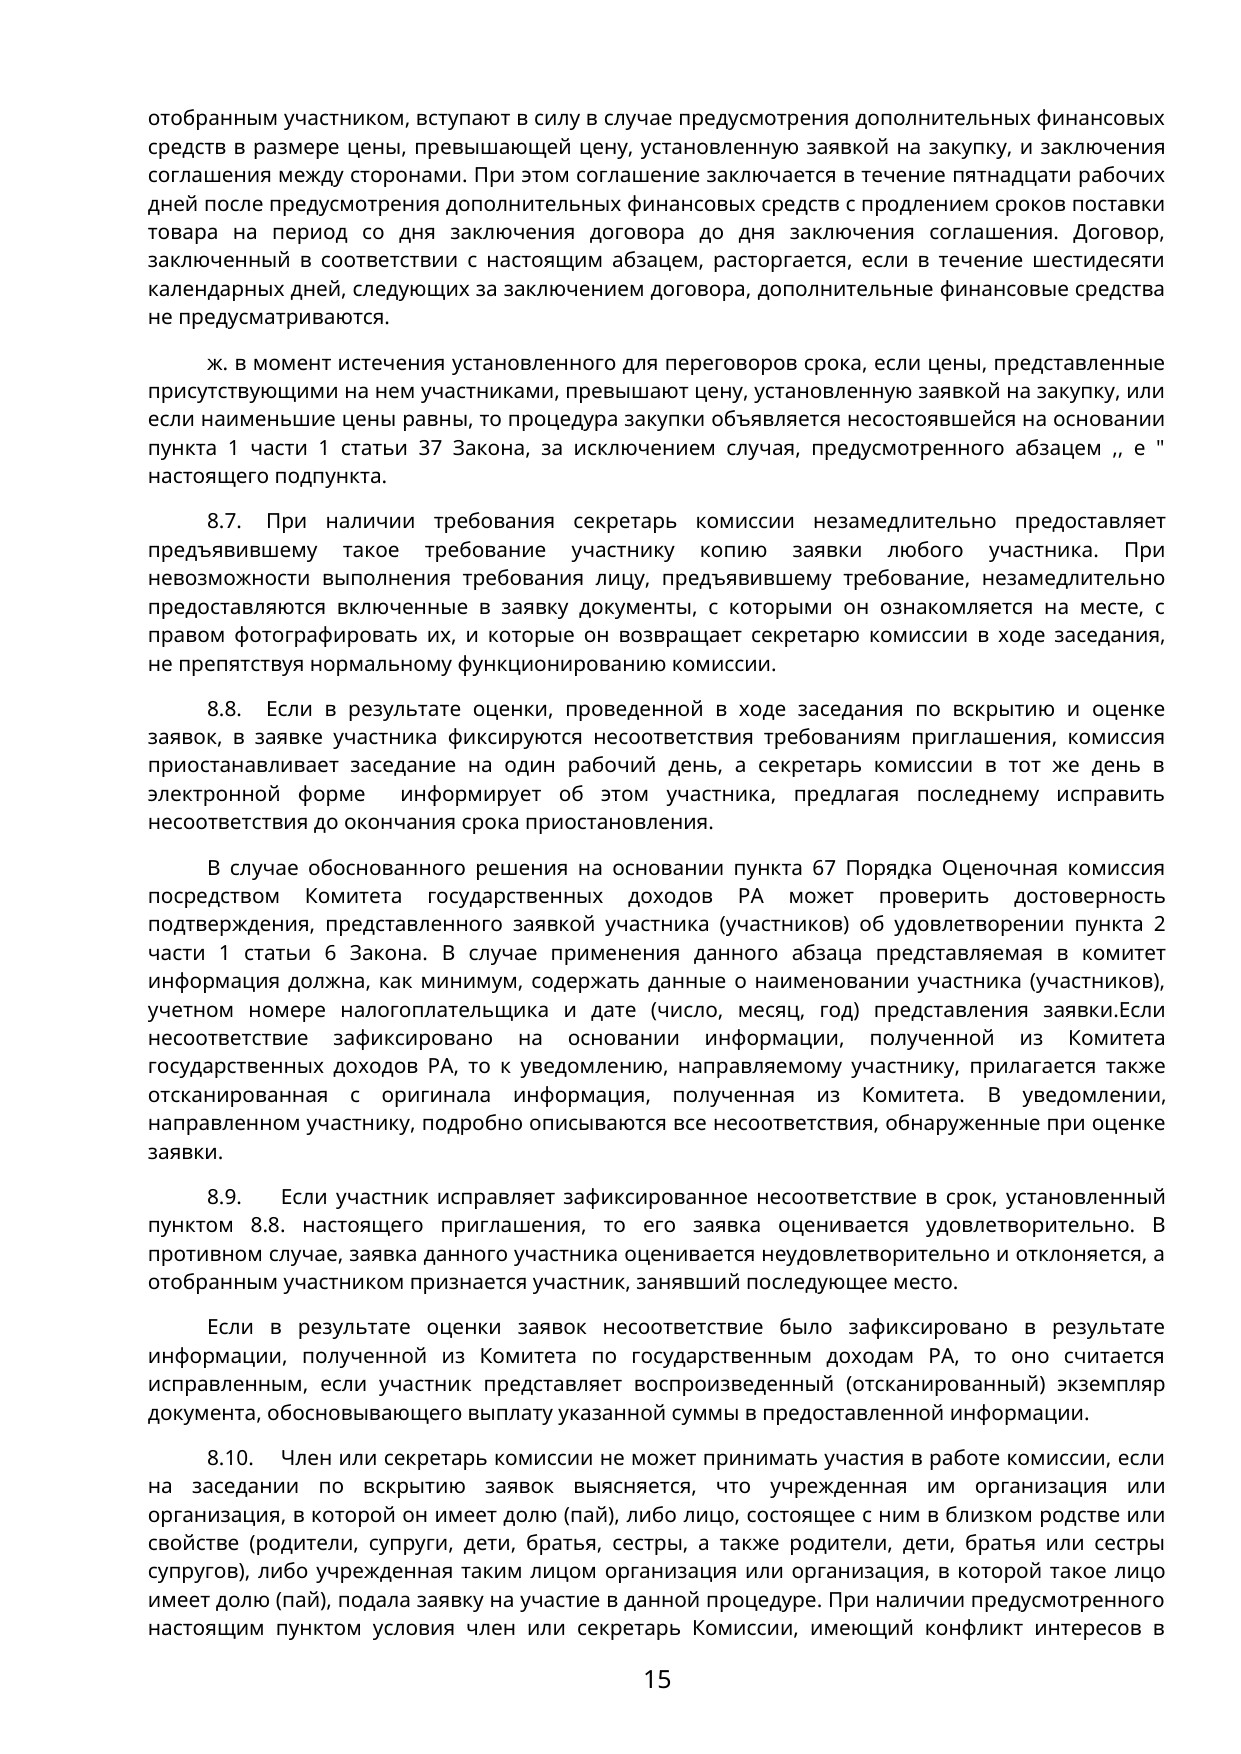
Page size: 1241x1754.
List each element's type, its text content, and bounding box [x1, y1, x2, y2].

text 8.8. Если в результате оценки, проведенной в ходе заседания по вскрытию и оценке заявок, в заявке участника фиксируются несоответствия требованиям приглашения, комиссия приостанавливает заседание на один рабочий день, а секретарь комиссии в тот же день в электронной форме информирует об этом участника, предлагая последнему исправить несоответствия до окончания срока приостановления. [148, 694, 1167, 836]
text 8.7. При наличии требования секретарь комиссии незамедлительно предоставляет предъявившему такое требование участнику копию заявки любого участника. При невозможности выполнения требования лицу, предъявившему требование, незамедлительно предоставляются включенные в заявку документы, с которыми он ознакомляется на месте, с правом фотографировать их, и которые он возвращает секретарю комиссии в ходе заседания, не препятствуя нормальному функционированию комиссии. [148, 506, 1167, 677]
text ж. в момент истечения установленного для переговоров срока, если цены, представленные присутствующими на нем участниками, превышают цену, установленную заявкой на закупку, или если наименьшие цены равны, то процедура закупки объявляется несостоявшейся на основании пункта 1 части 1 статьи 37 Закона, за исключением случая, предусмотренного абзацем ,, е " настоящего подпункта. [148, 348, 1167, 490]
text Если в результате оценки заявок несоответствие было зафиксировано в результате информации, полученной из Комитета по государственным доходам РА, то оно считается исправленным, если участник представляет воспроизведенный (отсканированный) экземпляр документа, обосновывающего выплату указанной суммы в предоставленной информации. [148, 1312, 1167, 1426]
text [148, 103, 1167, 331]
text В случае обоснованного решения на основании пункта 67 Порядка Оценочная комиссия посредством Комитета государственных доходов РА может проверить достоверность подтверждения, представленного заявкой участника (участников) об удовлетворении пункта 2 части 1 статьи 6 Закона. В случае применения данного абзаца представляемая в комитет информация должна, как минимум, содержать данные о наименовании участника (участников), учетном номере налогоплательщика и дате (число, месяц, год) представления заявки.Если несоответствие зафиксировано на основании информации, полученной из Комитета государственных доходов РА, то к уведомлению, направляемому участнику, прилагается также отсканированная с оригинала информация, полученная из Комитета. В уведомлении, направленном участнику, подробно описываются все несоответствия, обнаруженные при оценке заявки. [148, 853, 1167, 1165]
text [148, 1443, 1167, 1642]
text 8.9. Если участник исправляет зафиксированное несоответствие в срок, установленный пунктом 8.8. настоящего приглашения, то его заявка оценивается удовлетворительно. В противном случае, заявка данного участника оценивается неудовлетворительно и отклоняется, а отобранным участником признается участник, занявший последующее место. [148, 1182, 1167, 1296]
